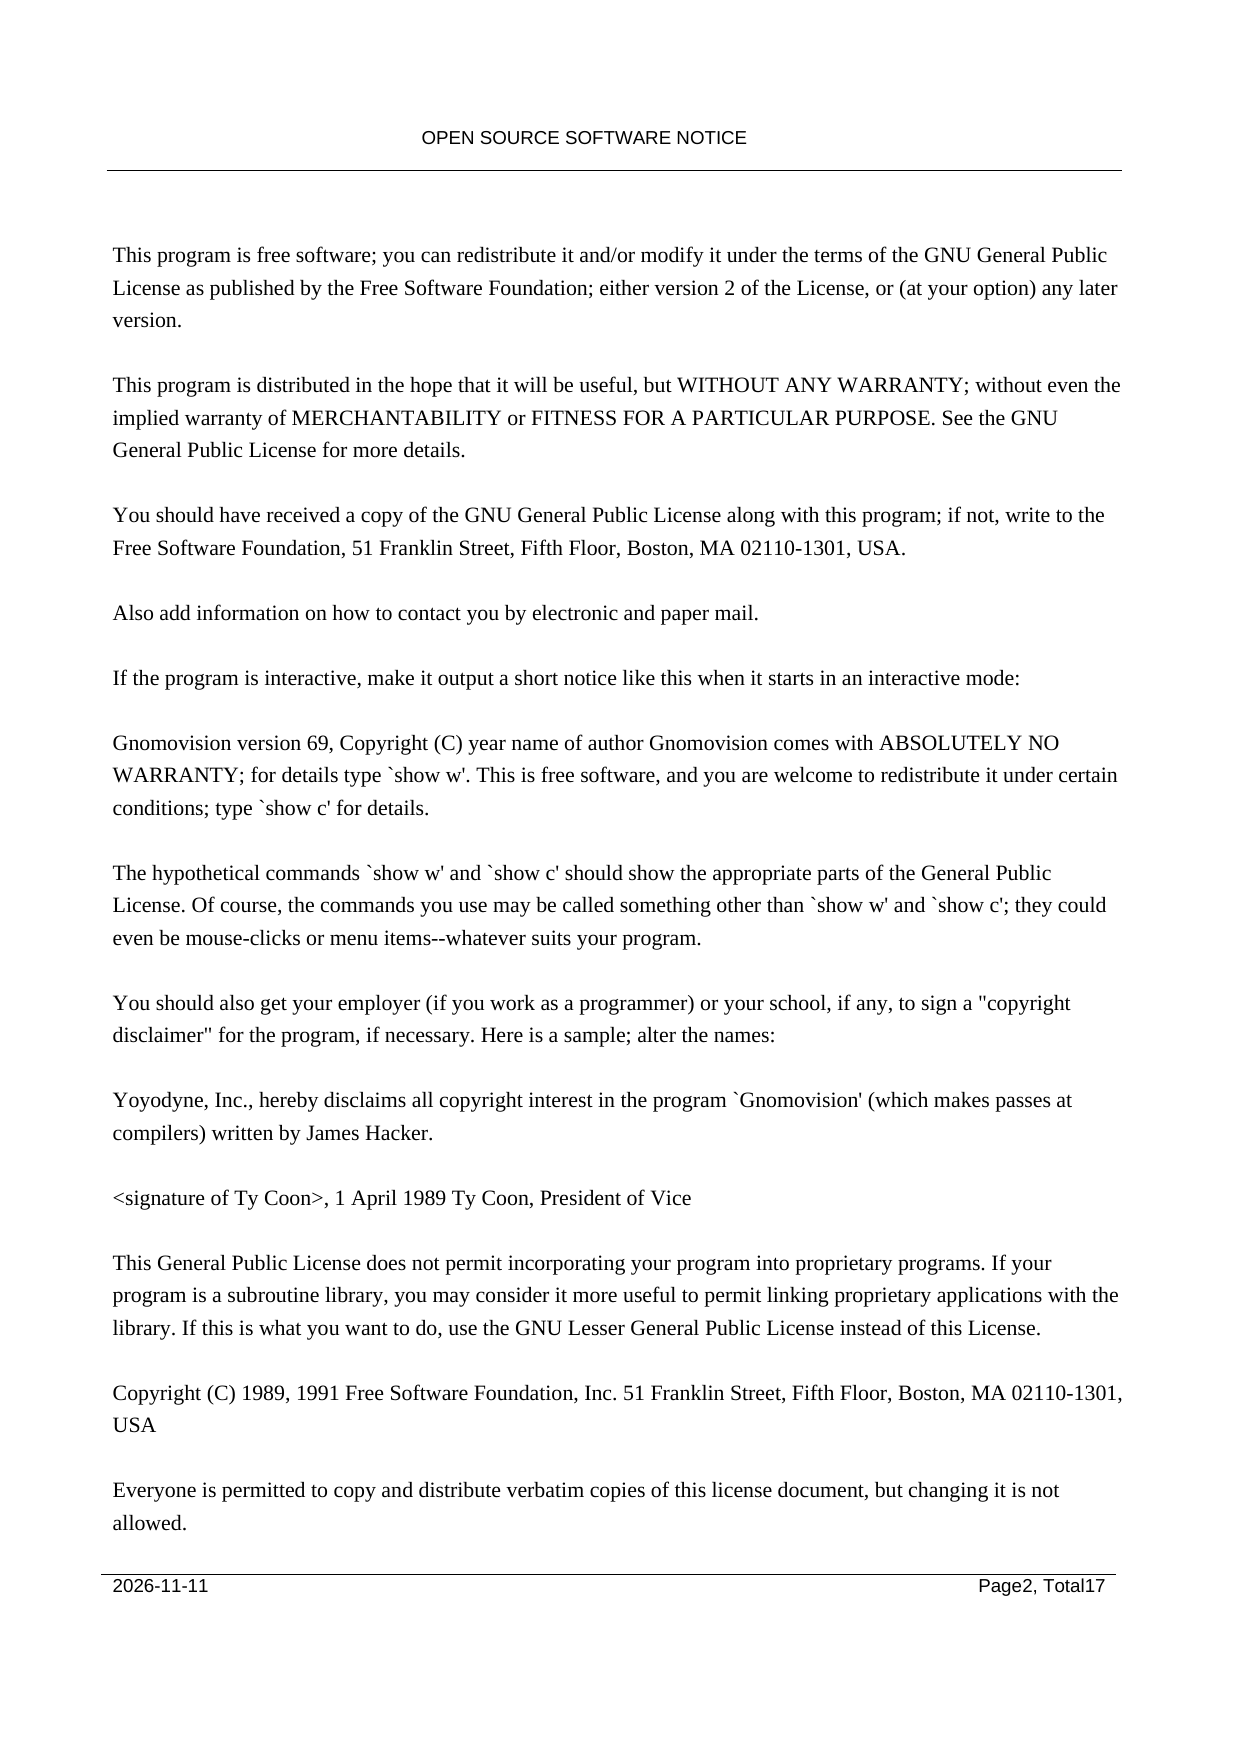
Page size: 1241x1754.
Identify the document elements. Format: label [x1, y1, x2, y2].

text [112, 206, 1128, 1539]
